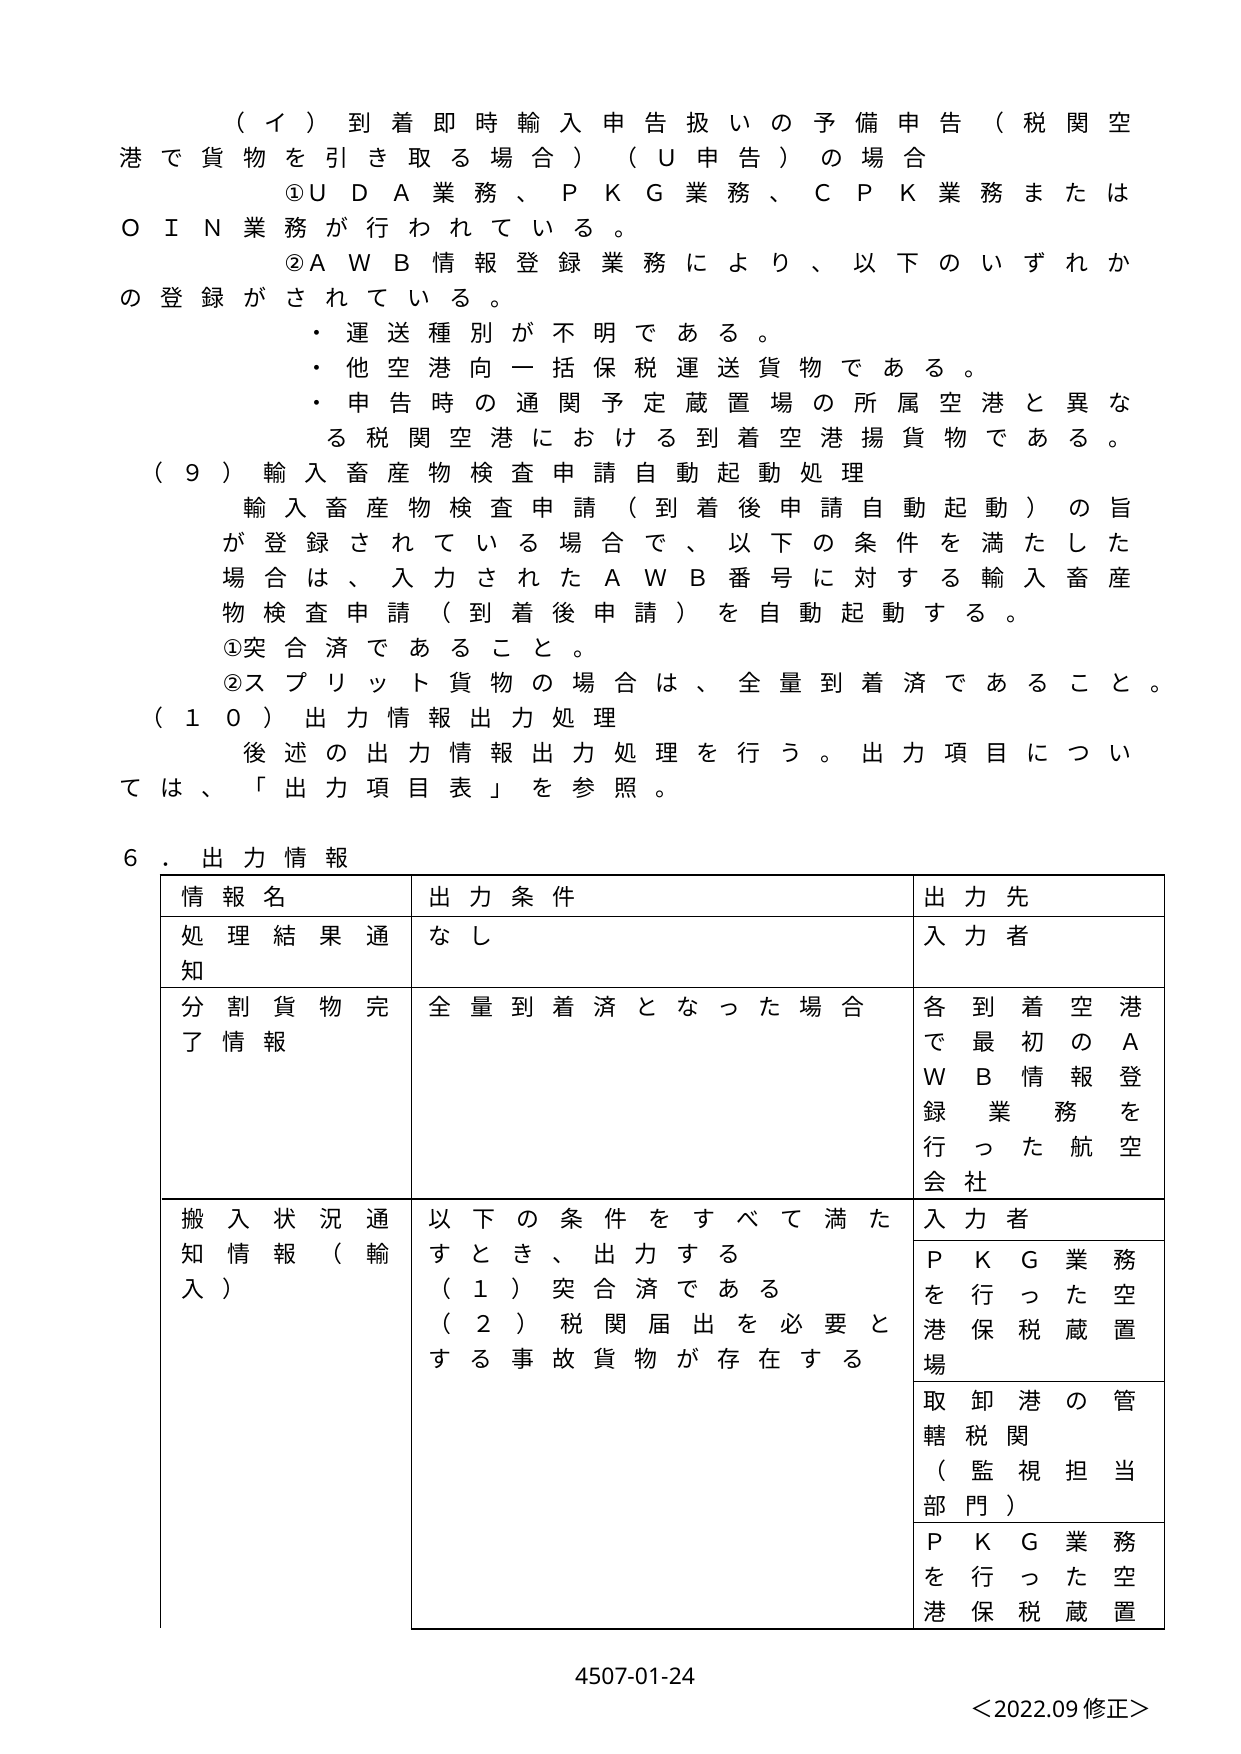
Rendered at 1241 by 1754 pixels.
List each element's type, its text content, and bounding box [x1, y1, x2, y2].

table_cell 各到着空港で最初のＡＷＢ情報登録業務を行った航空会社 [914, 988, 1164, 1198]
table_cell 取卸港の管轄税関 （監視担当部門） [914, 1382, 1164, 1522]
table_cell ＰＫＧ業務を行った空港保税蔵置場を管轄する税関 （保税担当部門） [914, 1523, 1164, 1628]
text （９）輸入畜産物検査申請自動起動処理 [119, 454, 1150, 489]
text ②ＡＷＢ情報登録業務により、以下のいずれかの登録がされている。 [119, 244, 1150, 314]
table_cell 処理結果通知 [161, 917, 411, 987]
table_cell ＰＫＧ業務を行った空港保税蔵置場 [914, 1241, 1164, 1381]
text ・運送種別が不明である。 [119, 314, 1150, 349]
text ①ＵＤＡ業務、ＰＫＧ業務、ＣＰＫ業務またはＯＩＮ業務が行われている。 [119, 174, 1150, 244]
text ６．出力情報 [119, 839, 1150, 874]
table_cell 全量到着済となった場合 [412, 988, 913, 1198]
text ・他空港向一括保税運送貨物である。 [119, 349, 1150, 384]
table_cell 分割貨物完了情報 [161, 988, 411, 1198]
text 後述の出力情報出力処理を行う。出力項目については、「出力項目表」を参照。 [119, 734, 1150, 804]
text 輸入畜産物検査申請（到着後申請自動起動）の旨が登録されている場合で、以下の条件を満たした場合は、入力されたＡＷＢ番号に対する輸入畜産物検査申請（到着後申請）を自動起動する。 [202, 489, 1150, 629]
table_cell なし [412, 917, 913, 987]
table_cell 入力者 [914, 1200, 1164, 1239]
text ②スプリット貨物の場合は、全量到着済であること。 [119, 664, 1150, 699]
table_cell 入力者 [914, 917, 1164, 987]
text （１０）出力情報出力処理 [119, 699, 1150, 734]
text ・申告時の通関予定蔵置場の所属空港と異なる税関空港における到着空港揚貨物である。 [286, 384, 1150, 454]
table_header 情報名 [161, 876, 411, 916]
text （イ）到着即時輸入申告扱いの予備申告（税関空港で貨物を引き取る場合）（Ｕ申告）の場合 [119, 104, 1150, 174]
table_cell 以下の条件をすべて満たすとき、出力する （１）突合済である （２）税関届出を必要とする事故貨物が存在する [412, 1200, 913, 1628]
text ①突合済であること。 [119, 629, 1150, 664]
table_header 出力条件 [412, 876, 913, 916]
table_header 出力先 [914, 876, 1164, 916]
table_cell 搬入状況通知情報（輸入） [161, 1199, 411, 1628]
